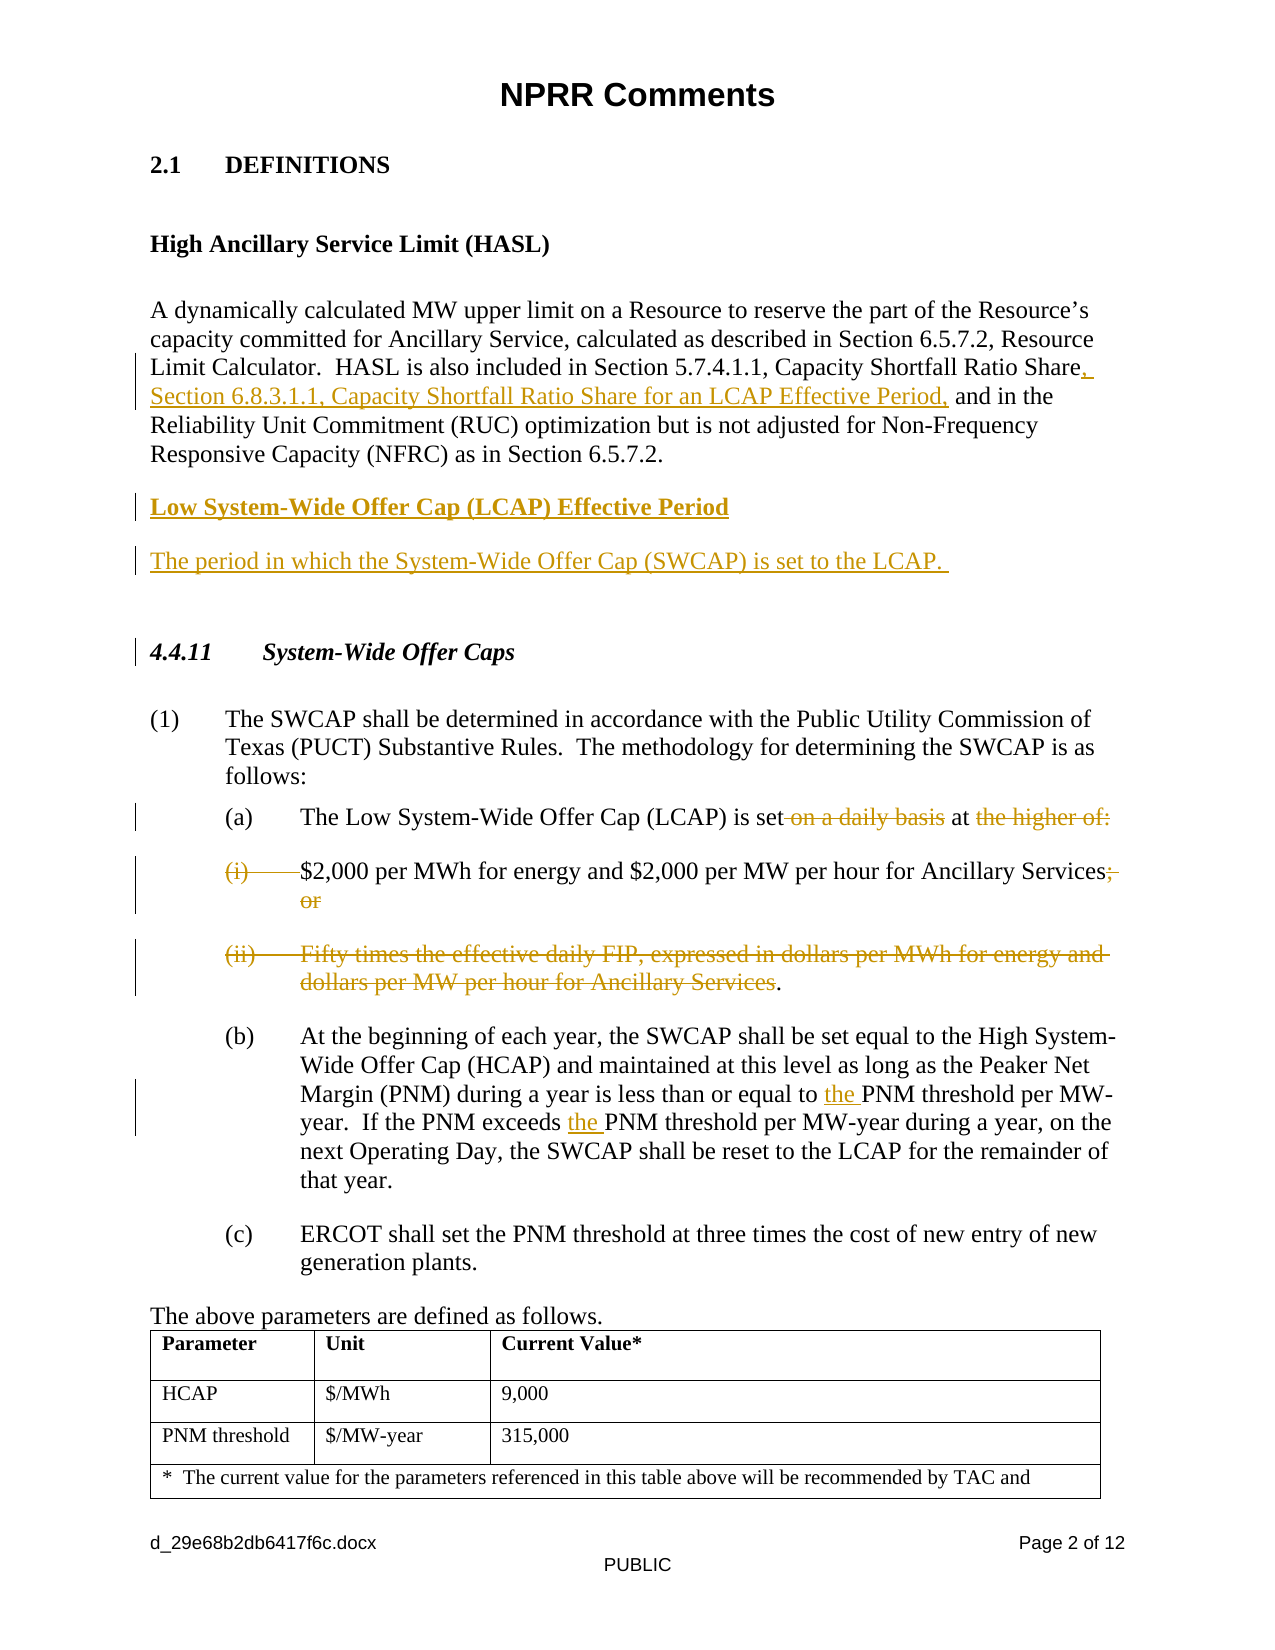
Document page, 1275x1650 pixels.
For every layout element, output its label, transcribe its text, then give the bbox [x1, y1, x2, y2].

table_cell $/MWh [315, 1381, 490, 1422]
text High Ancillary Service Limit (HASL) [150, 229, 1125, 257]
table_cell 9,000 [491, 1381, 1100, 1422]
text $2,000 per MWh for energy and $2,000 per MW per hour for Ancillary Services [225, 856, 1125, 914]
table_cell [151, 1465, 1100, 1498]
table_cell PNM threshold [151, 1423, 314, 1464]
table_header Parameter [151, 1331, 314, 1380]
text The above parameters are defined as follows. [150, 1301, 1125, 1330]
table_header Current Value* [491, 1331, 1100, 1380]
text (b) At the beginning of each year, the SWCAP shall be set equal to the High System-Wide Offer Cap (HCAP) and maintained at this level as long as the Peaker Net Margin (PNM) during a year is less than or equal to PNM threshold per MW-year. If the PNM exceeds PNM threshold per MW-year during a year, on the next Operating Day, the SWCAP shall be reset to the LCAP for the remainder of that year. [225, 1021, 1125, 1194]
table_cell $/MW-year [315, 1423, 490, 1464]
text (a) The Low System-Wide Offer Cap (LCAP) is set at [225, 802, 1125, 831]
text 4.4.11 System-Wide Offer Caps [150, 637, 1125, 666]
text . [225, 939, 1125, 996]
table_header Unit [315, 1331, 490, 1380]
table_cell HCAP [151, 1381, 314, 1422]
text (1) The SWCAP shall be determined in accordance with the Public Utility Commission of Texas (PUCT) Substantive Rules. The methodology for determining the SWCAP is as follows: [150, 704, 1125, 790]
text A dynamically calculated MW upper limit on a Resource to reserve the part of the Resource’s capacity committed for Ancillary Service, calculated as described in Section 6.5.7.2, Resource Limit Calculator. HASL is also included in Section 5.7.4.1.1, Capacity Shortfall Ratio Share and in the Reliability Unit Commitment (RUC) optimization but is not adjusted for Non-Frequency Responsive Capacity (NFRC) as in Section 6.5.7.2. [150, 295, 1125, 467]
subtitle 2.1 DEFINITIONS [150, 150, 1125, 179]
text (c) ERCOT shall set the PNM threshold at three times the cost of new entry of new generation plants. [225, 1219, 1125, 1276]
table_cell 315,000 [491, 1423, 1100, 1464]
